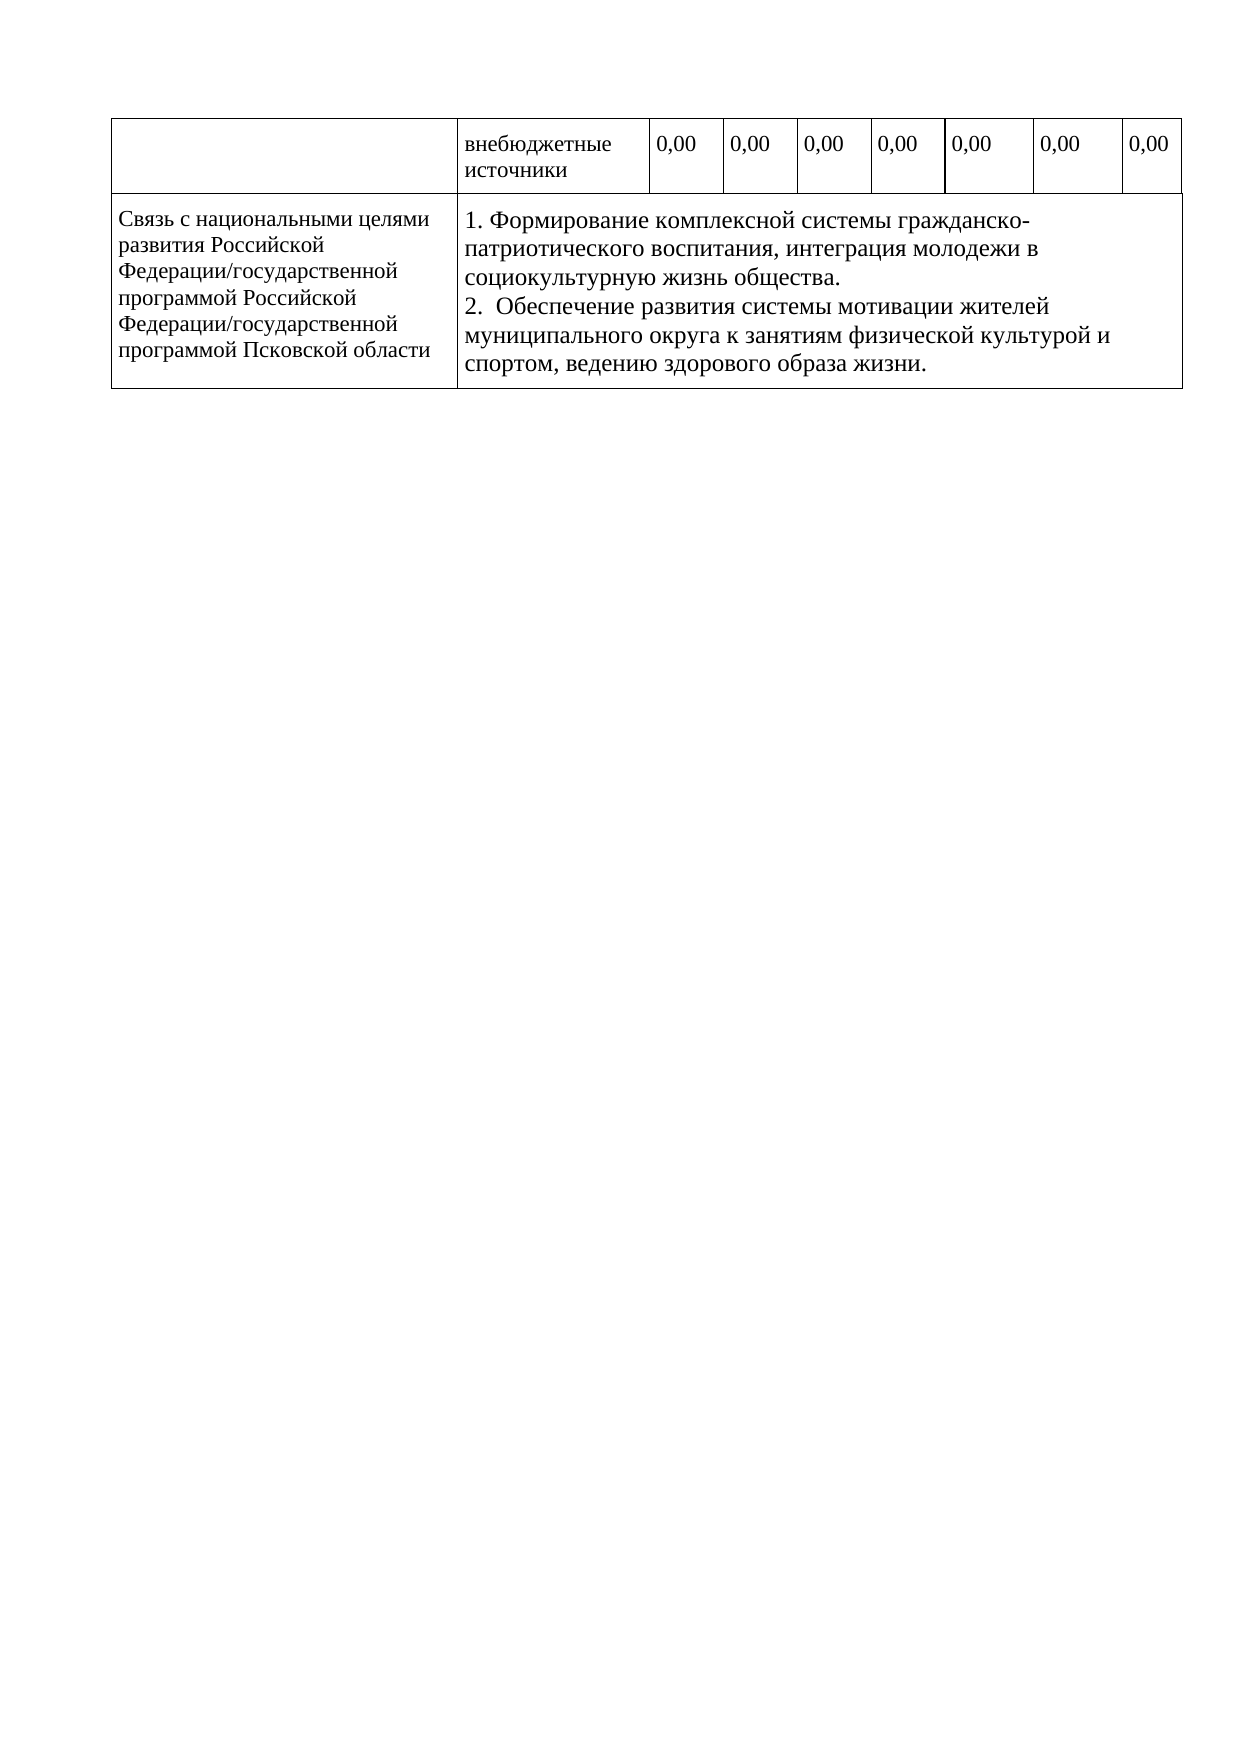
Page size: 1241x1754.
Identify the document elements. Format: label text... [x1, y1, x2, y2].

table_cell 0,00 [946, 119, 1033, 193]
table_cell 0,00 [798, 119, 871, 193]
table_cell внебюджетные источники [458, 119, 649, 193]
table_cell Связь с национальными целями развития Российской Федерации/государственной программой Российской Федерации/государственной программой Псковской области [112, 194, 457, 388]
table_cell 0,00 [1034, 119, 1122, 193]
table_cell 0,00 [650, 119, 723, 193]
table_cell 1. Формирование комплексной системы гражданско-патриотического воспитания, интеграция молодежи в социокультурную жизнь общества. 2. Обеспечение развития системы мотивации жителей муниципального округа к занятиям физической культурой и спортом, ведению здорового образа жизни. [458, 194, 1182, 388]
table_cell 0,00 [724, 119, 797, 193]
table_cell 0,00 [1123, 119, 1181, 193]
table_cell 0,00 [872, 119, 944, 193]
